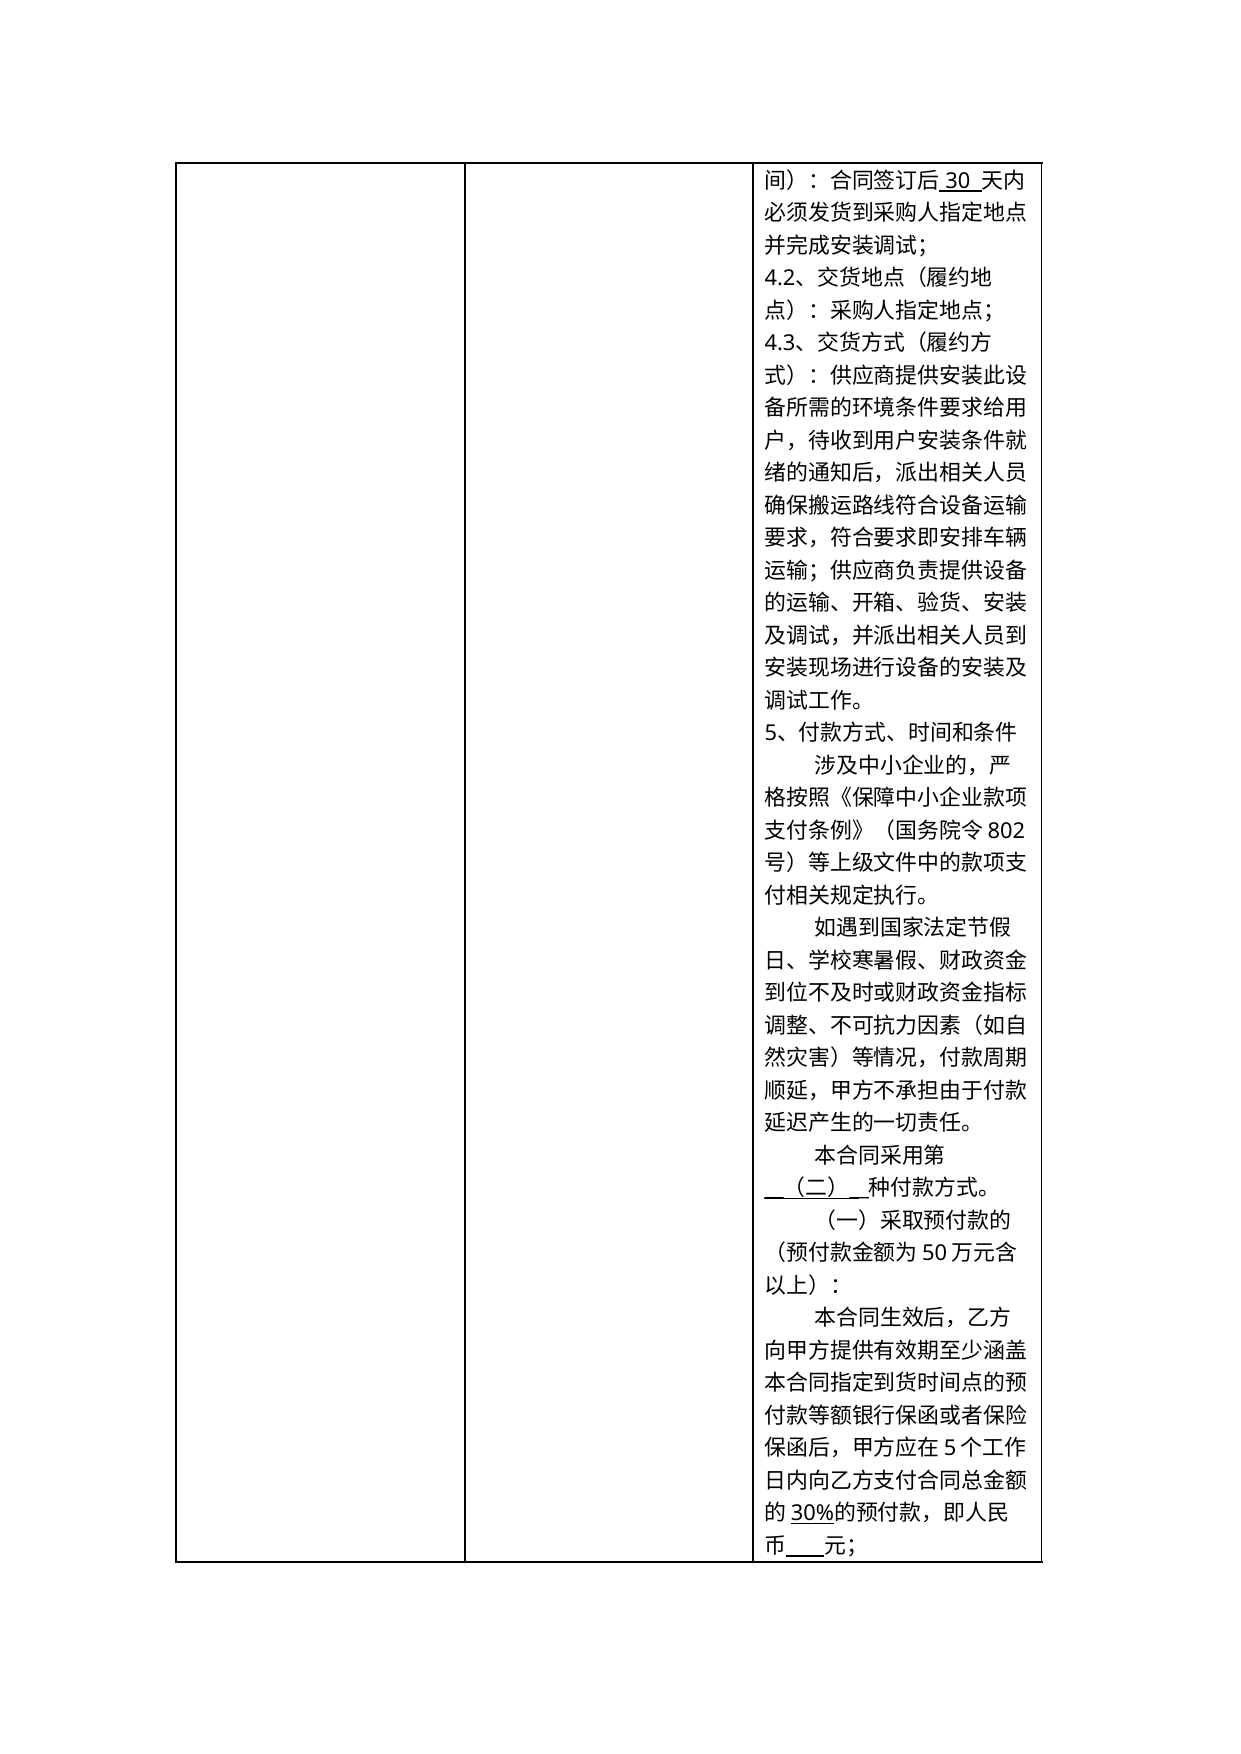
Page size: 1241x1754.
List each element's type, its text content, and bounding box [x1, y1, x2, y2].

table_cell 1 [466, 164, 752, 1561]
table_cell ★ [177, 164, 464, 1561]
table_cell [754, 164, 1041, 1561]
